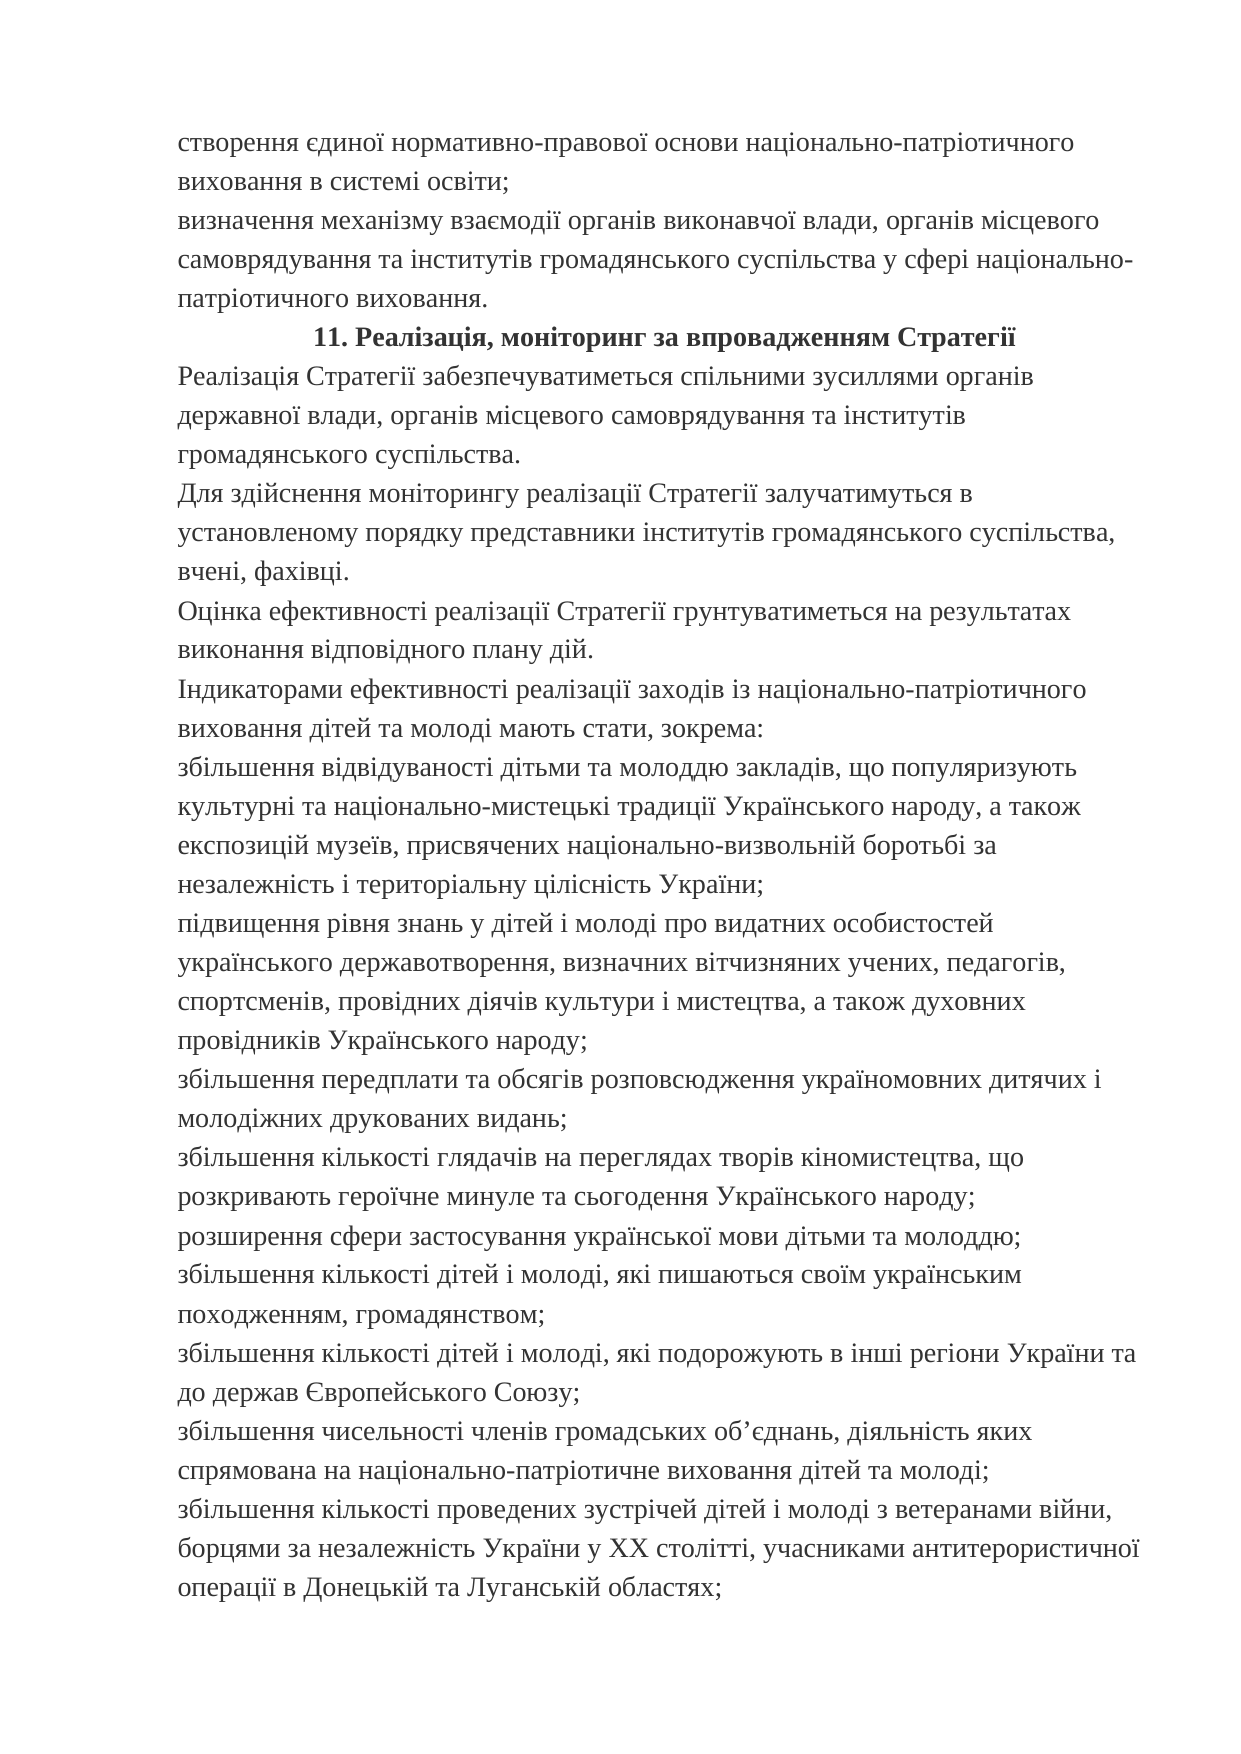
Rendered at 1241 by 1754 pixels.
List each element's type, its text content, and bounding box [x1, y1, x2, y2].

text розширення сфери застосування української мови дітьми та молоддю; збільшення кількості дітей і молоді, які пишаються своїм українським походженням, громадянством; [177, 1212, 1152, 1329]
text збільшення передплати та обсягів розповсюдження україномовних дитячих і молодіжних друкованих видань; [177, 1056, 1152, 1134]
text визначення механізму взаємодії органів виконавчої влади, органів місцевого самоврядування та інститутів громадянського суспільства у сфері національно-патріотичного виховання. [177, 196, 1152, 313]
text 11. Реалізація, моніторинг за впровадженням Стратегії [177, 313, 1152, 352]
text збільшення кількості глядачів на переглядах творів кіномистецтва, що розкривають героїчне минуле та сьогодення Українського народу; [177, 1134, 1152, 1212]
text підвищення рівня знань у дітей і молоді про видатних особистостей українського державотворення, визначних вітчизняних учених, педагогів, спортсменів, провідних діячів культури і мистецтва, а також духовних провідників Українського народу; [177, 899, 1152, 1056]
text збільшення відвідуваності дітьми та молоддю закладів, що популяризують культурні та національно-мистецькі традиції Українського народу, а також експозицій музеїв, присвячених національно-визвольній боротьбі за незалежність і територіальну цілісність України; [177, 743, 1152, 899]
text збільшення чисельності членів громадських об’єднань, діяльність яких спрямована на національно-патріотичне виховання дітей та молоді; [177, 1407, 1152, 1485]
text Для здійснення моніторингу реалізації Стратегії залучатимуться в установленому порядку представники інститутів громадянського суспільства, вчені, фахівці. [177, 470, 1152, 587]
text створення єдиної нормативно-правової основи національно-патріотичного виховання в системі освіти; [177, 118, 1152, 196]
text Реалізація Стратегії забезпечуватиметься спільними зусиллями органів державної влади, органів місцевого самоврядування та інститутів громадянського суспільства. [177, 352, 1152, 470]
text Індикаторами ефективності реалізації заходів із національно-патріотичного виховання дітей та молоді мають стати, зокрема: [177, 665, 1152, 743]
text збільшення кількості проведених зустрічей дітей і молоді з ветеранами війни, борцями за незалежність України у XX столітті, учасниками антитерористичної операції в Донецькій та Луганській областях; [177, 1485, 1152, 1602]
text збільшення кількості дітей і молоді, які подорожують в інші регіони України та до держав Європейського Союзу; [177, 1329, 1152, 1407]
text Оцінка ефективності реалізації Стратегії грунтуватиметься на результатах виконання відповідного плану дій. [177, 587, 1152, 665]
